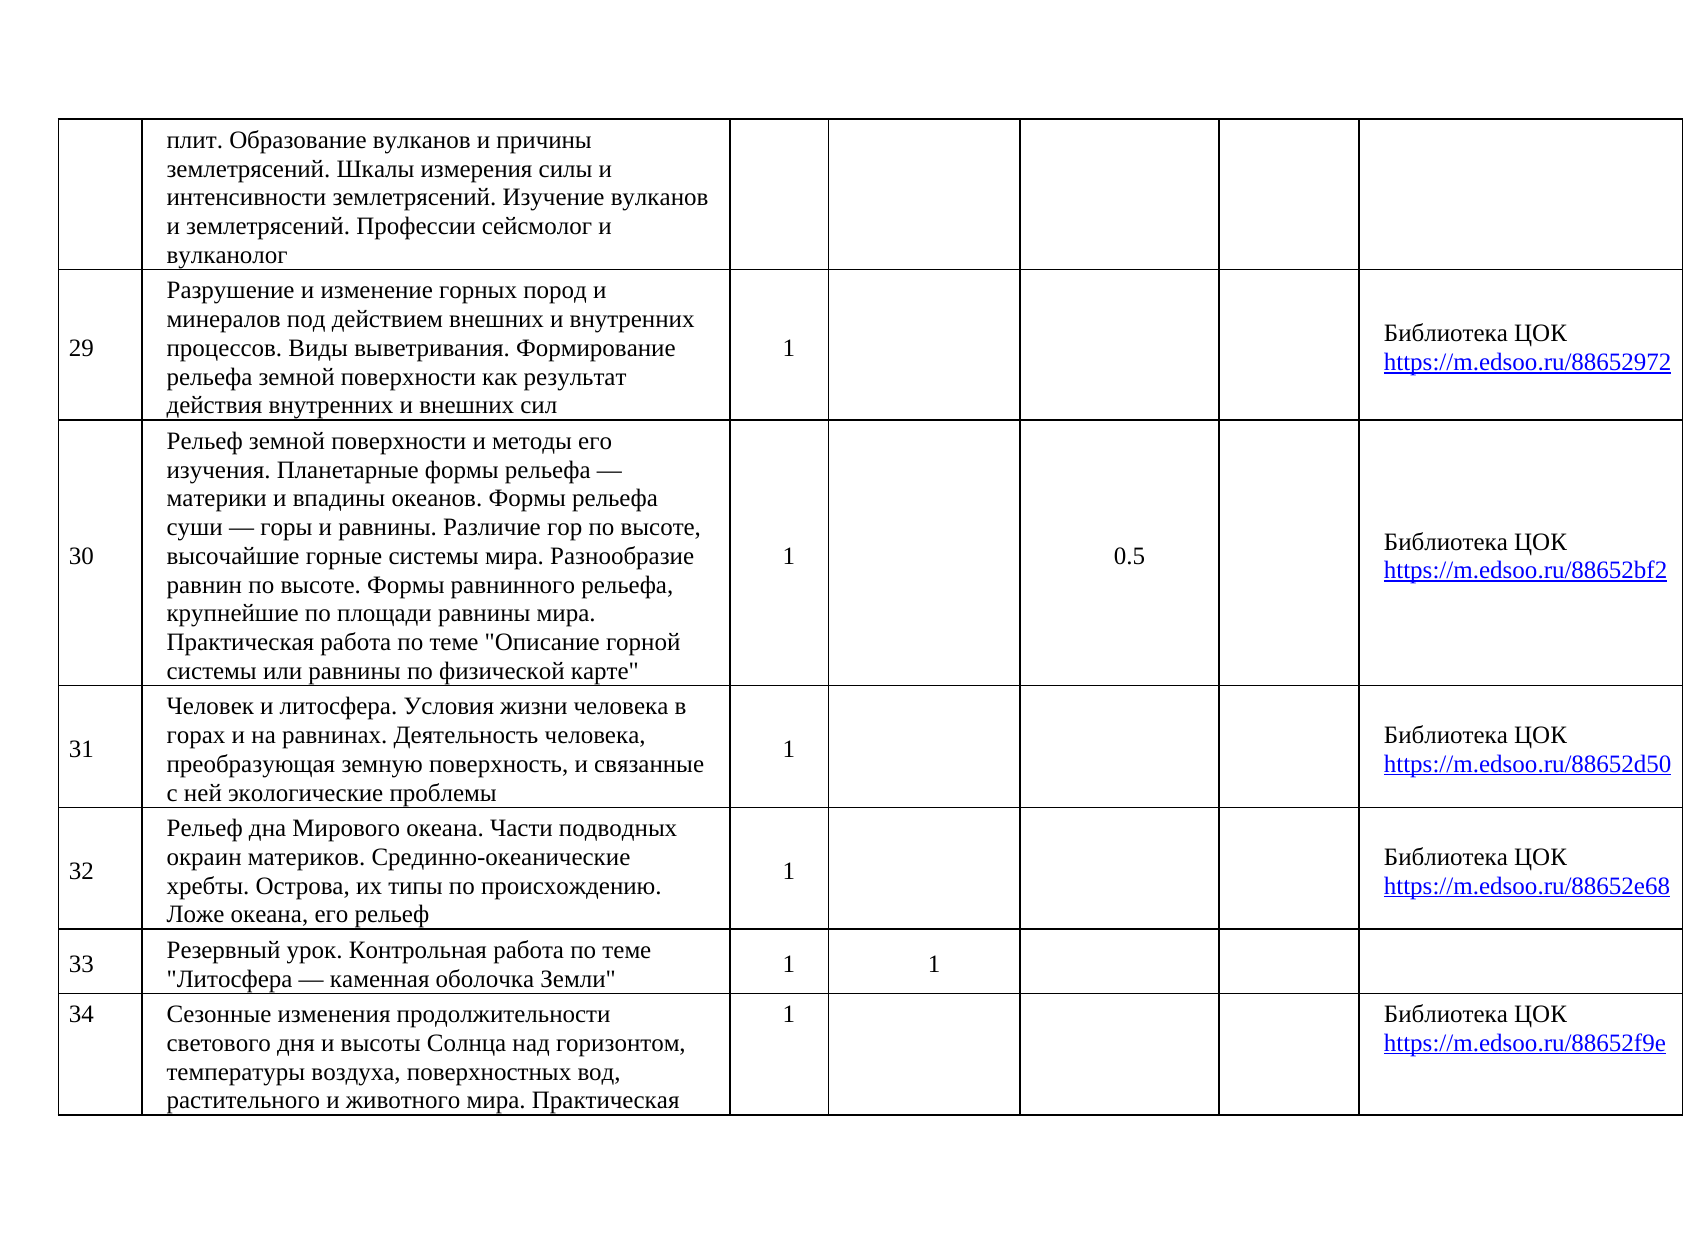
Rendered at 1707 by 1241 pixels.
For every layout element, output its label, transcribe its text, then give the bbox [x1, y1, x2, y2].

table_cell 1 [731, 270, 828, 419]
table_cell [1360, 930, 1682, 992]
table_cell 28 [59, 120, 141, 269]
table_cell [1021, 808, 1218, 928]
table_cell Разрушение и изменение горных пород и минералов под действием внешних и внутренних процессов. Виды выветривания. Формирование рельефа земной поверхности как результат действия внутренних и внешних сил [143, 270, 729, 419]
table_cell [829, 686, 1019, 806]
table_cell 30 [59, 421, 141, 685]
table_cell 1 [731, 808, 828, 928]
table_cell [1021, 930, 1218, 992]
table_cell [143, 120, 729, 269]
table_cell 29 [59, 270, 141, 419]
table_cell [829, 994, 1019, 1114]
table_cell Рельеф земной поверхности и методы его изучения. Планетарные формы рельефа — материки и впадины океанов. Формы рельефа суши — горы и равнины. Различие гор по высоте, высочайшие горные системы мира. Разнообразие равнин по высоте. Формы равнинного рельефа, крупнейшие по площади равнины мира. Практическая работа по теме "Описание горной системы или равнины по физической карте" [143, 421, 729, 685]
table_cell Библиотека ЦОК https://m.edsoo.ru/88652972 [1360, 270, 1682, 419]
table_cell 31 [59, 686, 141, 806]
table_cell Рельеф дна Мирового океана. Части подводных окраин материков. Срединно-океанические хребты. Острова, их типы по происхождению. Ложе океана, его рельеф [143, 808, 729, 928]
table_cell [143, 994, 729, 1114]
table_cell [829, 421, 1019, 685]
table_cell [829, 808, 1019, 928]
table_cell [1220, 808, 1358, 928]
table_cell [1021, 686, 1218, 806]
table_cell [1021, 270, 1218, 419]
table_cell [1220, 686, 1358, 806]
table_cell 0.5 [1021, 421, 1218, 685]
table_cell [829, 120, 1019, 269]
table_cell Библиотека ЦОК https://m.edsoo.ru/88652bf2 [1360, 421, 1682, 685]
table_cell [1220, 270, 1358, 419]
table_cell [1220, 120, 1358, 269]
table_cell 32 [59, 808, 141, 928]
table_cell [1220, 930, 1358, 992]
table_cell [1220, 994, 1358, 1114]
table_cell Библиотека ЦОК https://m.edsoo.ru/88652d50 [1360, 686, 1682, 806]
table_cell 1 [731, 120, 828, 269]
table_cell 1 [731, 930, 828, 992]
table_cell [829, 270, 1019, 419]
table_cell 34 [59, 994, 141, 1114]
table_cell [1360, 120, 1682, 269]
table_cell 1 [731, 421, 828, 685]
table_cell Резервный урок. Контрольная работа по теме "Литосфера — каменная оболочка Земли" [143, 930, 729, 992]
table_cell Человек и литосфера. Условия жизни человека в горах и на равнинах. Деятельность человека, преобразующая земную поверхность, и связанные с ней экологические проблемы [143, 686, 729, 806]
table_cell 1 [731, 994, 828, 1114]
table_cell 1 [731, 686, 828, 806]
table_cell [1021, 994, 1218, 1114]
table_cell [1220, 421, 1358, 685]
table_cell 33 [59, 930, 141, 992]
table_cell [1360, 994, 1682, 1114]
table_cell [1021, 120, 1218, 269]
table_cell Библиотека ЦОК https://m.edsoo.ru/88652e68 [1360, 808, 1682, 928]
table_cell 1 [829, 930, 1019, 992]
